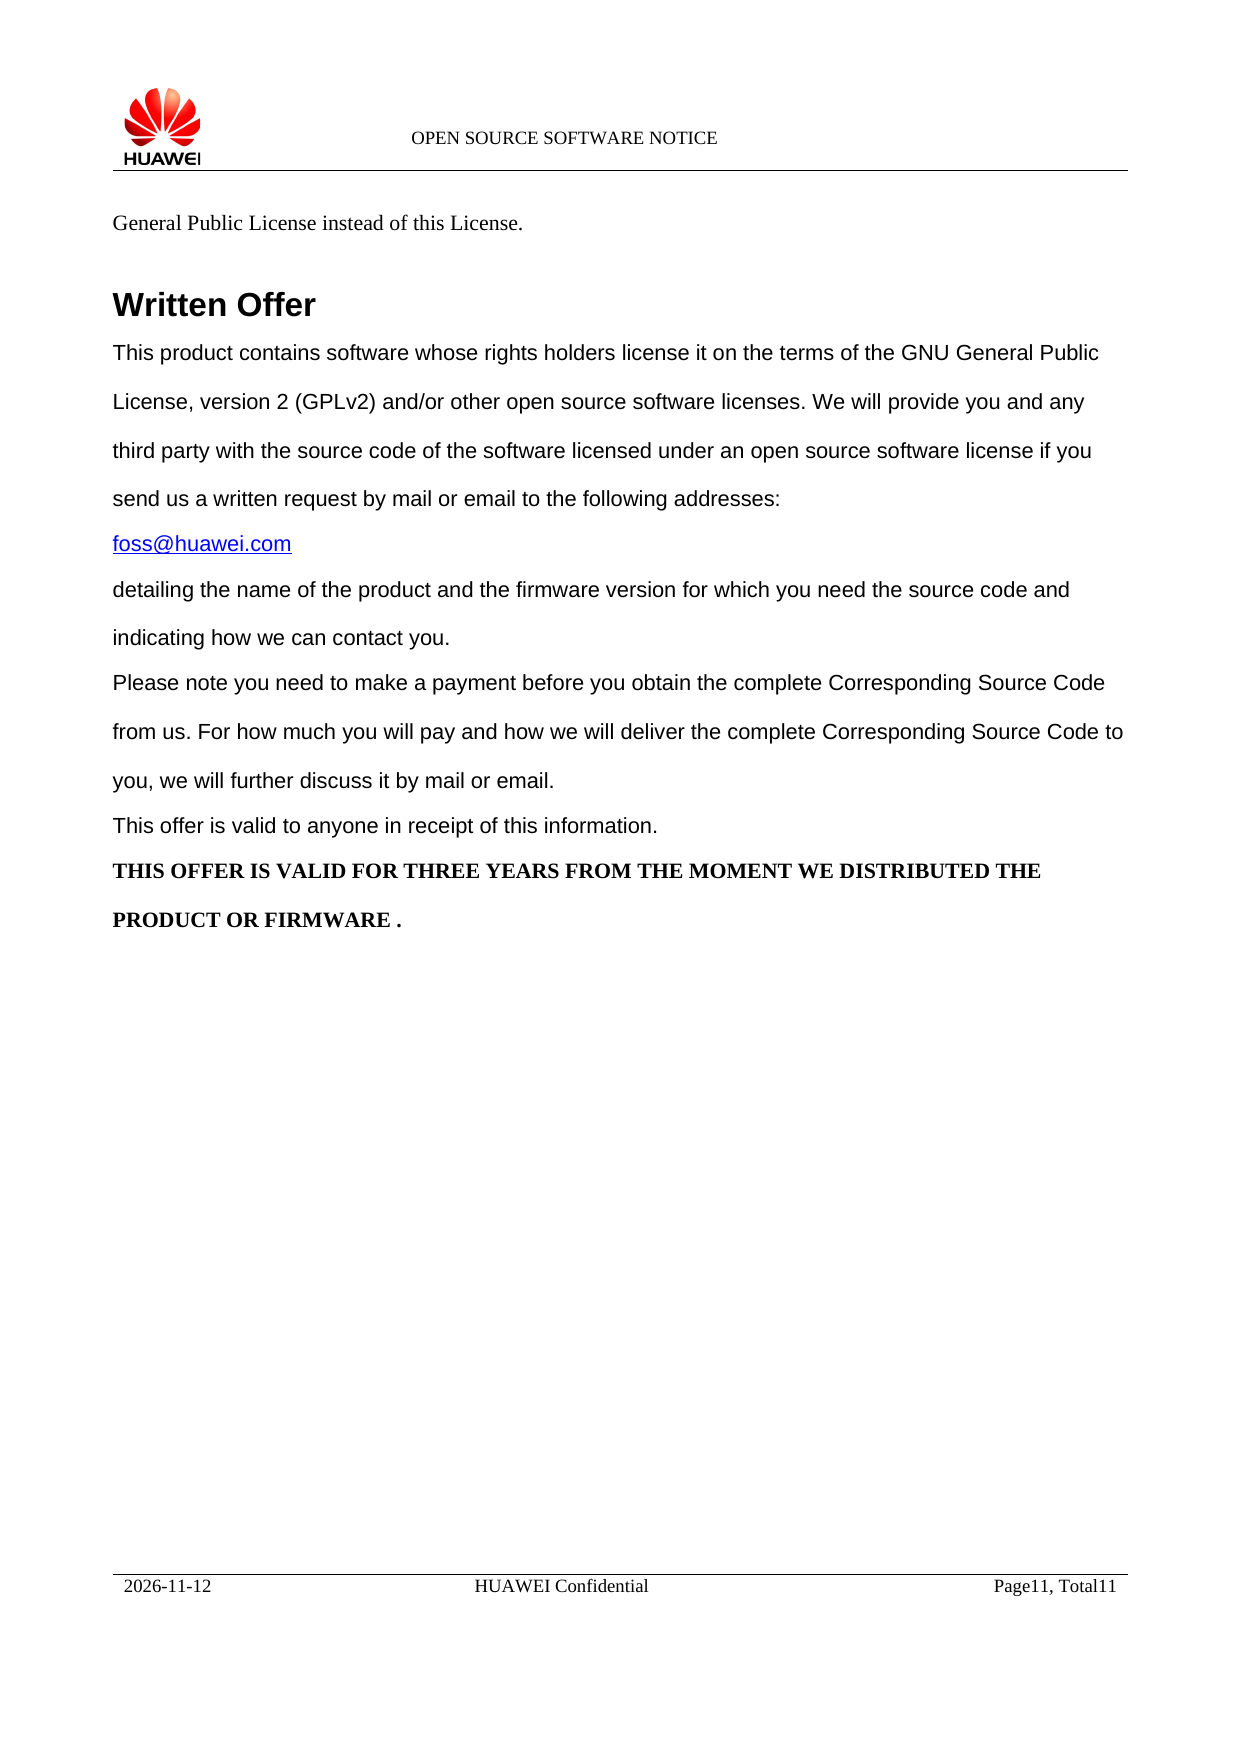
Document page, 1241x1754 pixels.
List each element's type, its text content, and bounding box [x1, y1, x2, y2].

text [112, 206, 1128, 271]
text detailing the name of the product and the firmware version for which you need the source code and indicating how we can contact you. [112, 573, 1128, 654]
text This offer is valid to anyone in receipt of this information. [112, 809, 1128, 842]
picture [124, 88, 201, 165]
text foss@huawei.com [112, 528, 1128, 560]
text This product contains software whose rights holders license it on the terms of the GNU General Public License, version 2 (GPLv2) and/or other open source software licenses. We will provide you and any third party with the source code of the software licensed under an open source software license if you send us a written request by mail or email to the following addresses: [112, 336, 1128, 515]
text Written Offer [112, 271, 1128, 336]
text Please note you need to make a payment before you obtain the complete Corresponding Source Code from us. For how much you will pay and how we will deliver the complete Corresponding Source Code to you, we will further discuss it by mail or email. [112, 667, 1128, 797]
text This offer is valid for three years from the moment we distributed the product or firmware . [112, 854, 1128, 936]
